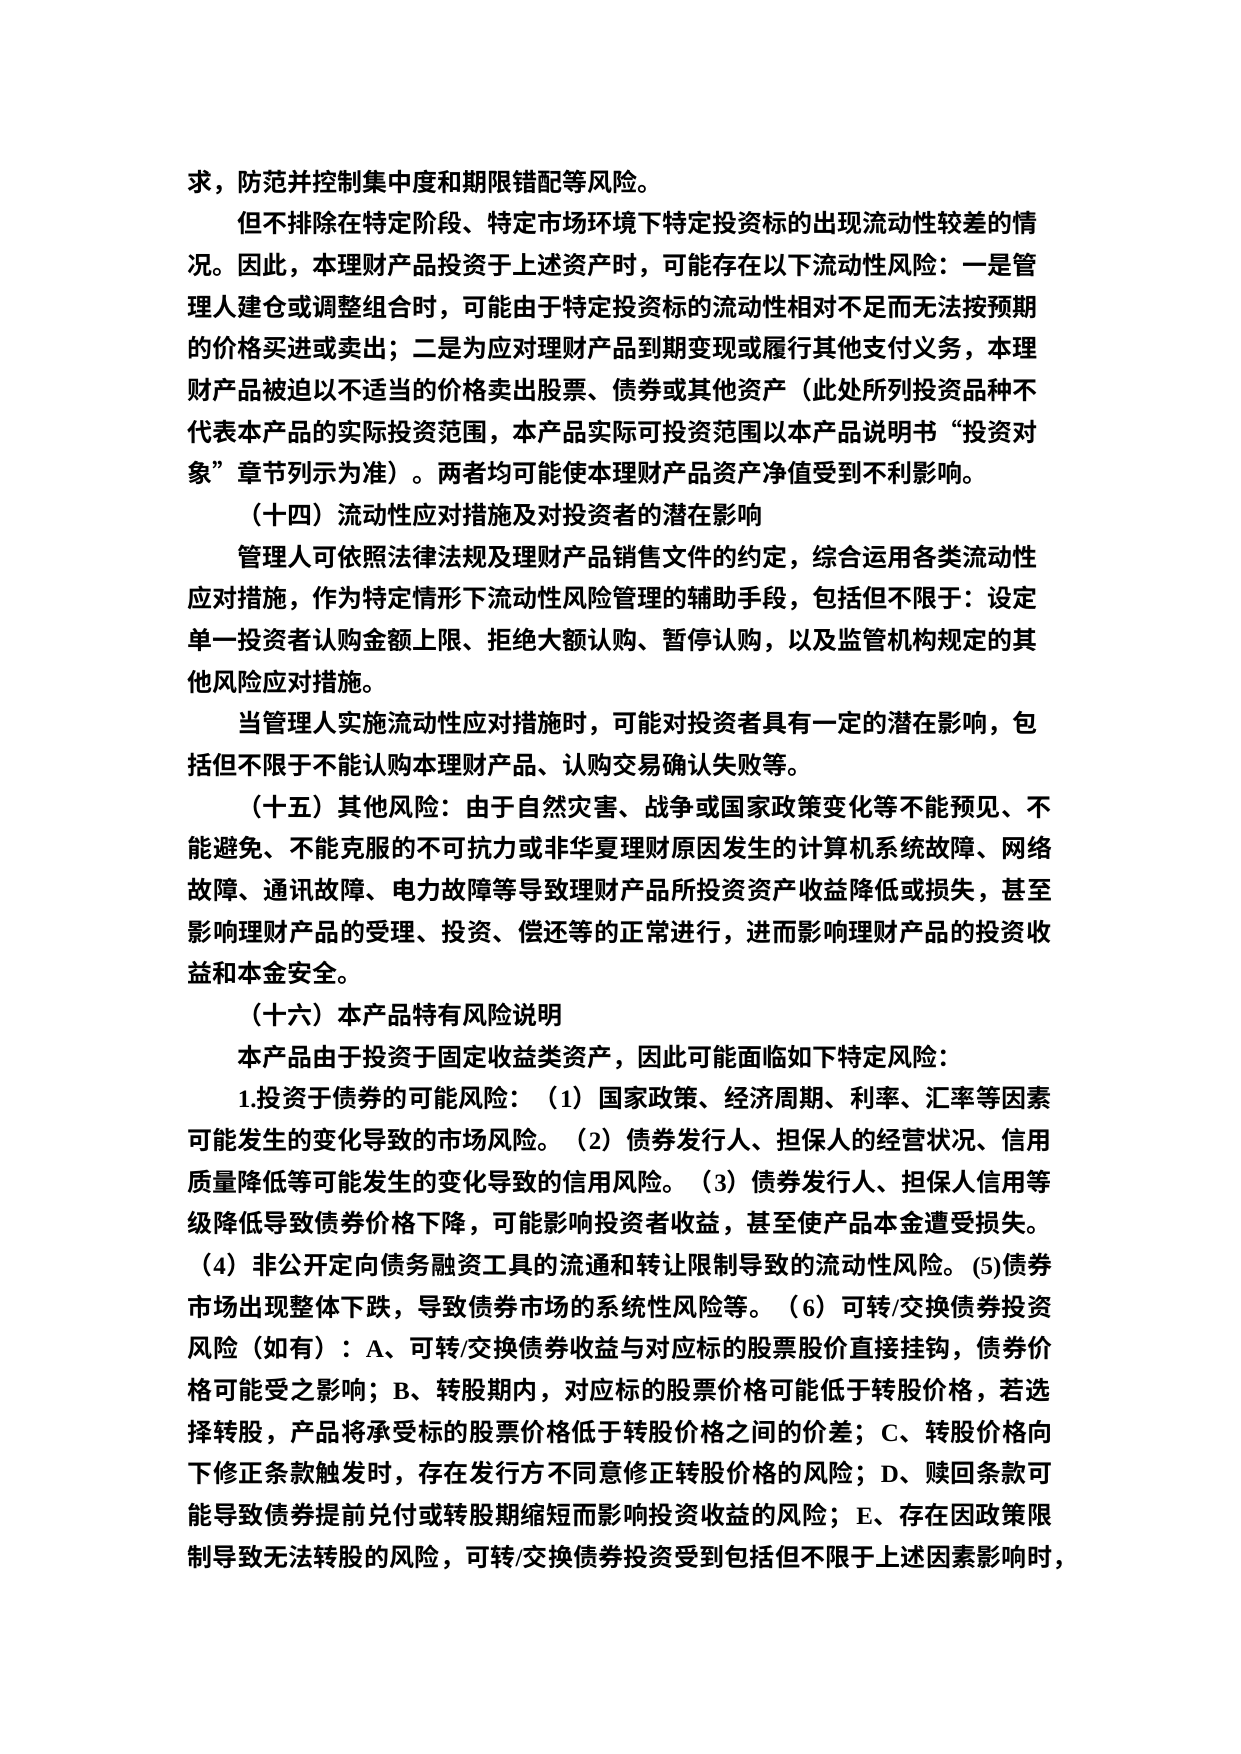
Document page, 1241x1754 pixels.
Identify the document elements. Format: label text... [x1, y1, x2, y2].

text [187, 1079, 1053, 1573]
text 本产品由于投资于固定收益类资产，因此可能面临如下特定风险： [187, 1037, 1053, 1073]
text （十六）本产品特有风险说明 [187, 995, 1053, 1032]
text 但不排除在特定阶段、特定市场环境下特定投资标的出现流动性较差的情况。因此，本理财产品投资于上述资产时，可能存在以下流动性风险：一是管理人建仓或调整组合时，可能由于特定投资标的流动性相对不足而无法按预期的价格买进或卖出；二是为应对理财产品到期变现或履行其他支付义务，本理财产品被迫以不适当的价格卖出股票、债券或其他资产（此处所列投资品种不代表本产品的实际投资范围，本产品实际可投资范围以本产品说明书“投资对象”章节列示为准）。两者均可能使本理财产品资产净值受到不利影响。 [187, 204, 1053, 490]
text 管理人可依照法律法规及理财产品销售文件的约定，综合运用各类流动性应对措施，作为特定情形下流动性风险管理的辅助手段，包括但不限于：设定单一投资者认购金额上限、拒绝大额认购、暂停认购，以及监管机构规定的其他风险应对措施。 [187, 537, 1053, 698]
text 当管理人实施流动性应对措施时，可能对投资者具有一定的潜在影响，包括但不限于不能认购本理财产品、认购交易确认失败等。 [187, 704, 1053, 782]
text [187, 162, 1053, 198]
text （十四）流动性应对措施及对投资者的潜在影响 [187, 495, 1053, 532]
list 其他风险：由于自然灾害、战争或国家政策变化等不能预见、不能避免、不能克服的不可抗力或非华夏理财原因发生的计算机系统故障、网络故障、通讯故障、电力故障等导致理财产品所投资资产收益降低或损失，甚至影响理财产品的受理、投资、偿还等的正常进行，进而影响理财产品的投资收益和本金安全。 [187, 787, 1053, 990]
